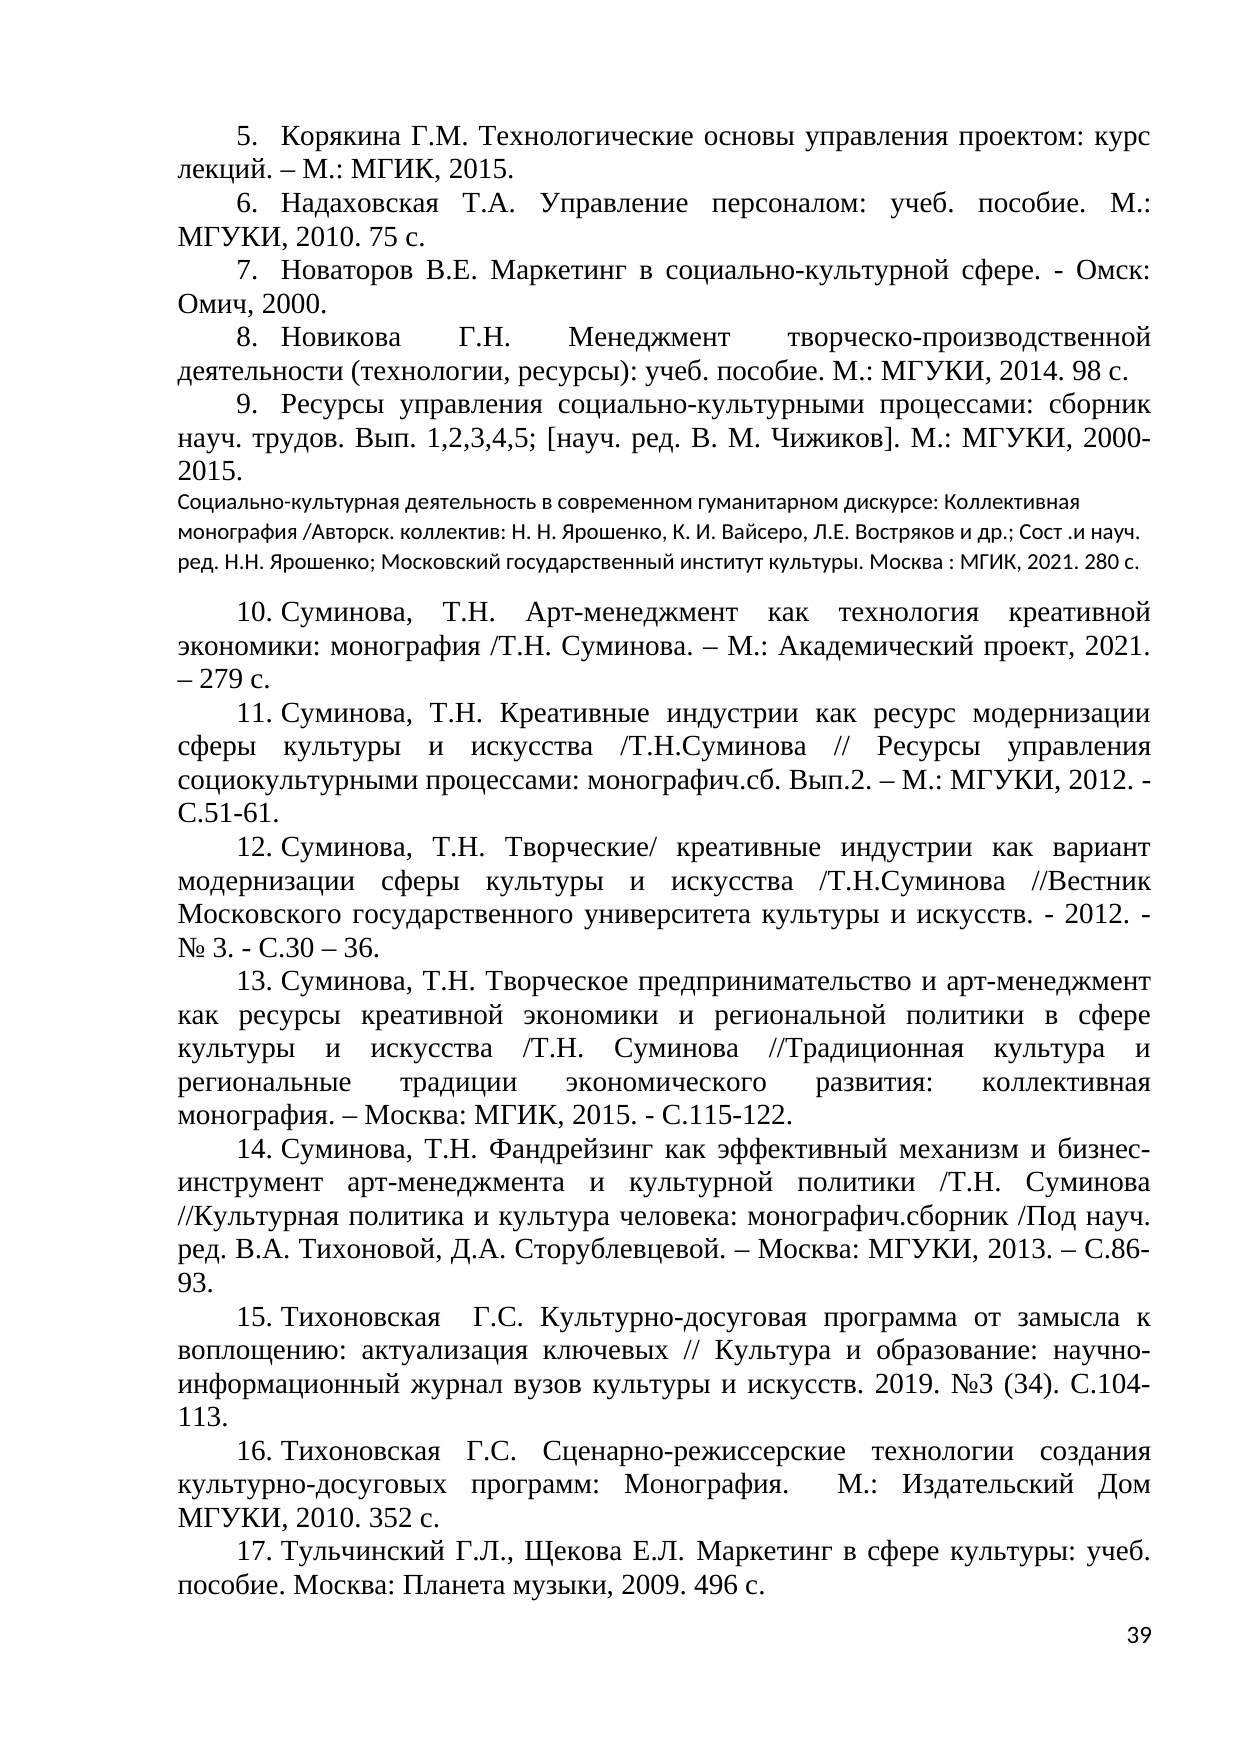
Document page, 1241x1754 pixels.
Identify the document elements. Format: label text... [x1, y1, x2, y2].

list Суминова, Т.Н. Креативные индустрии как ресурс модернизации сферы культуры и искусства /Т.Н.Суминова // Ресурсы управления социокультурными процессами: монографич.сб. Вып.2. – М.: МГУКИ, 2012. - С.51-61. [177, 695, 1152, 829]
list Тихоновская Г.С. Культурно-досуговая программа от замысла к воплощению: актуализация ключевых // Культура и образование: научно-информационный журнал вузов культуры и искусств. 2019. №3 (34). С.104-113. [177, 1299, 1152, 1433]
list Новаторов В.Е. Маркетинг в социально-культурной сфере. - Омск: Омич, 2000. [177, 252, 1152, 319]
list Суминова, Т.Н. Творческие/ креативные индустрии как вариант модернизации сферы культуры и искусства /Т.Н.Суминова //Вестник Московского государственного университета культуры и искусств. - 2012. - № 3. - С.30 – 36. [177, 829, 1152, 963]
list Суминова, Т.Н. Фандрейзинг как эффективный механизм и бизнес-инструмент арт-менеджмента и культурной политики /Т.Н. Суминова //Культурная политика и культура человека: монографич.сборник /Под науч. ред. В.А. Тихоновой, Д.А. Сторублевцевой. – Москва: МГУКИ, 2013. – С.86-93. [177, 1131, 1152, 1299]
list Суминова, Т.Н. Арт-менеджмент как технология креативной экономики: монография /Т.Н. Суминова. – М.: Академический проект, 2021. – 279 с. [177, 594, 1152, 695]
list Суминова, Т.Н. Творческое предпринимательство и арт-менеджмент как ресурсы креативной экономики и региональной политики в сфере культуры и искусства /Т.Н. Суминова //Традиционная культура и региональные традиции экономического развития: коллективная монография. – Москва: МГИК, 2015. - С.115-122. [177, 963, 1152, 1131]
list Корякина Г.М. Технологические основы управления проектом: курс лекций. – М.: МГИК, 2015. [177, 118, 1152, 185]
list Тульчинский Г.Л., Щекова Е.Л. Маркетинг в сфере культуры: учеб. пособие. Москва: Планета музыки, 2009. 496 с. [177, 1533, 1152, 1601]
list Новикова Г.Н. Менеджмент творческо-производственной деятельности (технологии, ресурсы): учеб. пособие. М.: МГУКИ, 2014. 98 с. [177, 319, 1152, 386]
list Тихоновская Г.С. Сценарно-режиссерские технологии создания культурно-досуговых программ: Монография. М.: Издательский Дом МГУКИ, 2010. 352 с. [177, 1433, 1152, 1533]
list Надаховская Т.А. Управление персоналом: учеб. пособие. М.: МГУКИ, 2010. 75 с. [177, 185, 1152, 252]
list Ресурсы управления социально-культурными процессами: сборник науч. трудов. Вып. 1,2,3,4,5; [науч. ред. В. М. Чижиков]. М.: МГУКИ, 2000-2015. [177, 386, 1152, 487]
